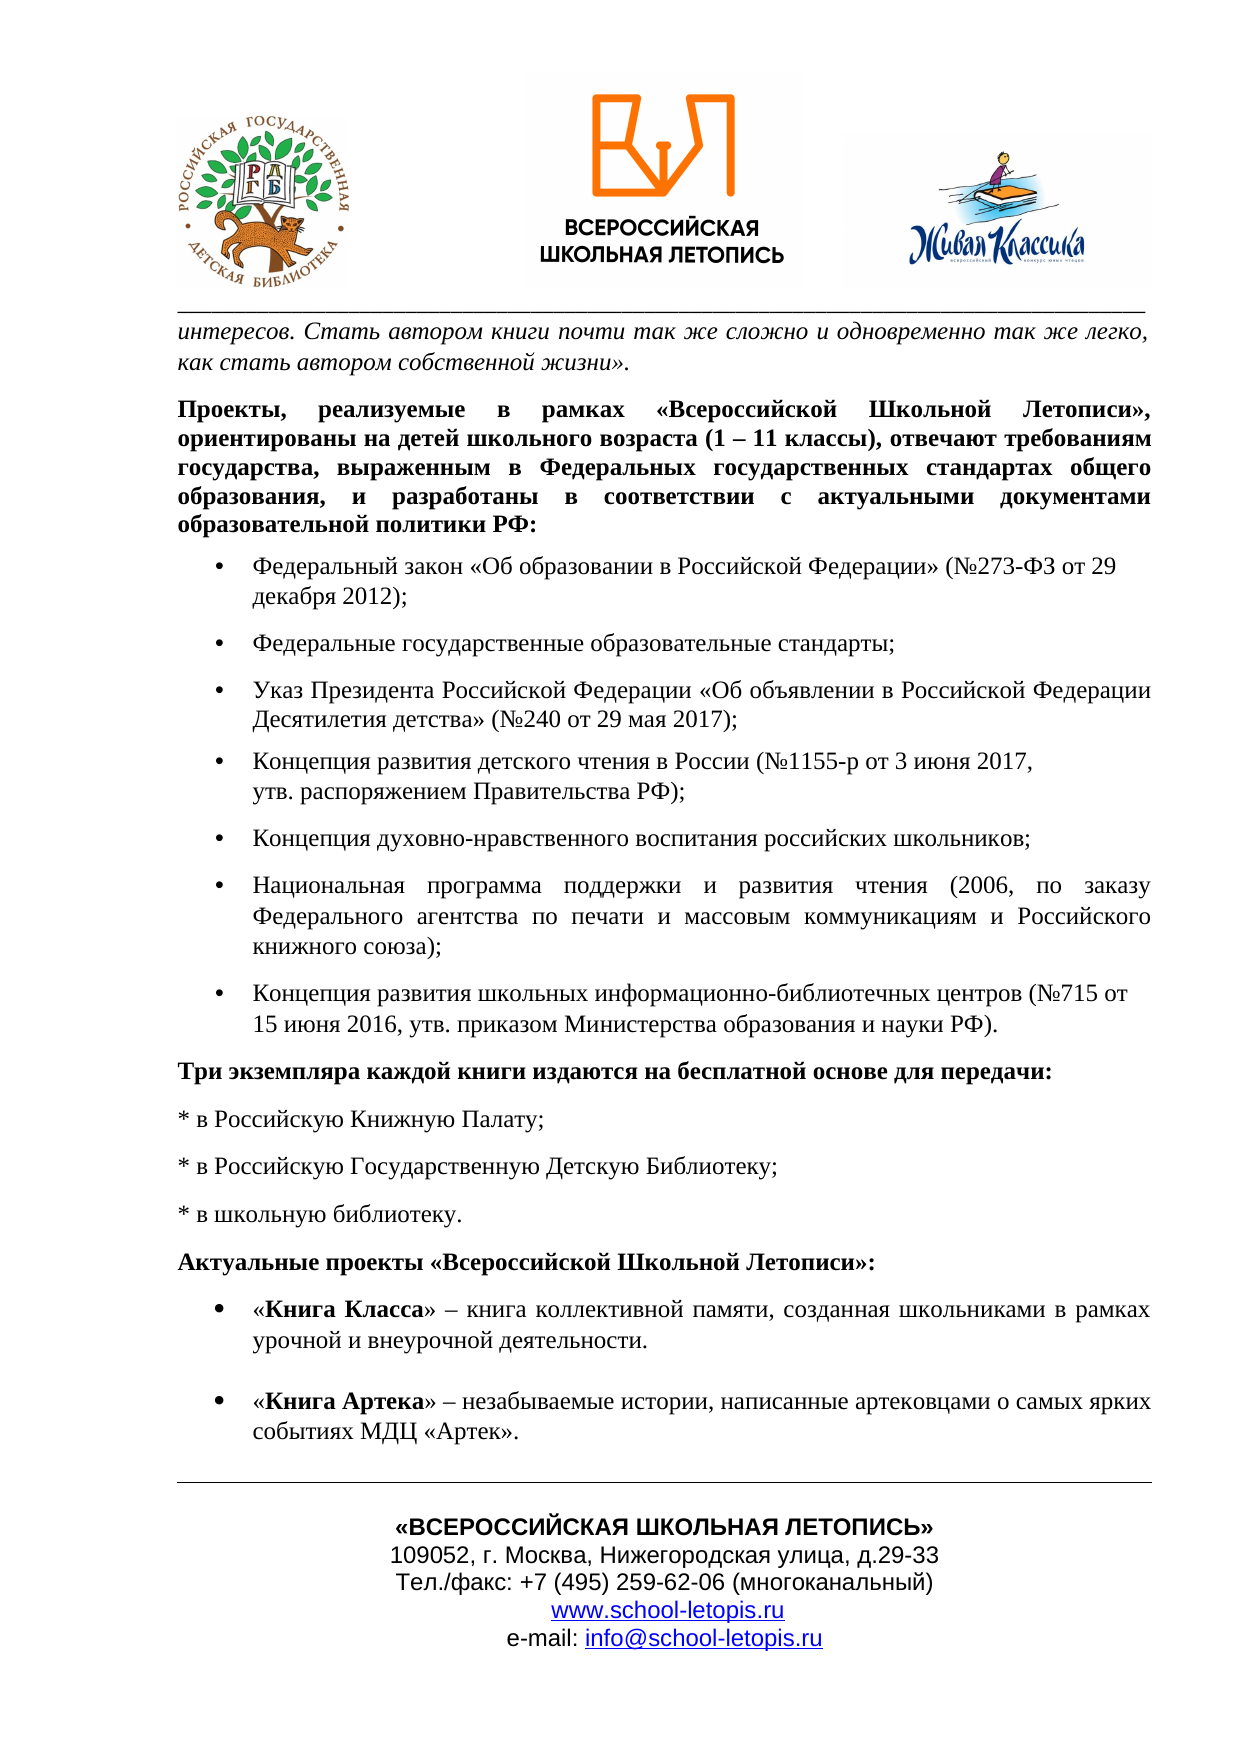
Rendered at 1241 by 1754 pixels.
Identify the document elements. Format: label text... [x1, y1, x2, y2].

picture [842, 133, 1152, 288]
text * в Российскую Государственную Детскую Библиотеку; [177, 1151, 1152, 1180]
list Концепция развития школьных информационно-библиотечных центров (№715 от 15 июня 2016, утв. приказом Министерства образования и науки РФ). [215, 978, 1152, 1038]
text * в школьную библиотеку. [177, 1199, 1152, 1228]
text * в Российскую Книжную Палату; [177, 1104, 1152, 1132]
list «Книга Класса» – книга коллективной памяти, созданная школьниками в рамках урочной и внеурочной деятельности. [215, 1294, 1152, 1354]
list Указ Президента Российской Федерации «Об объявлении в Российской Федерации Десятилетия детства» (№240 от 29 мая 2017); [215, 676, 1152, 733]
picture [177, 115, 349, 288]
list Концепция духовно-нравственного воспитания российских школьников; [215, 823, 1152, 852]
list Концепция развития детского чтения в России (№1155-р от 3 июня 2017, утв. распоряжением Правительства РФ); [215, 746, 1152, 805]
list «Книга Артека» – незабываемые истории, написанные артековцами о самых ярких событиях МДЦ «Артек». [215, 1386, 1152, 1445]
text Проекты, реализуемые в рамках «Всероссийской Школьной Летописи», ориентированы на детей школьного возраста (1 – 11 классы), отвечают требованиям государства, выраженным в Федеральных государственных стандартах общего образования, и разработаны в соответствии с актуальными документами образовательной политики РФ: [177, 394, 1152, 538]
list Федеральные государственные образовательные стандарты; [215, 628, 1152, 657]
picture [525, 73, 804, 288]
text Актуальные проекты «Всероссийской Школьной Летописи»: [177, 1247, 1152, 1276]
list Федеральный закон «Об образовании в Российской Федерации» (№273-ФЗ от 29 декабря 2012); [215, 551, 1152, 610]
list Национальная программа поддержки и развития чтения (2006, по заказу Федерального агентства по печати и массовым коммуникациям и Российского книжного союза); [215, 870, 1152, 960]
text Три экземпляра каждой книги издаются на бесплатной основе для передачи: [177, 1056, 1152, 1085]
